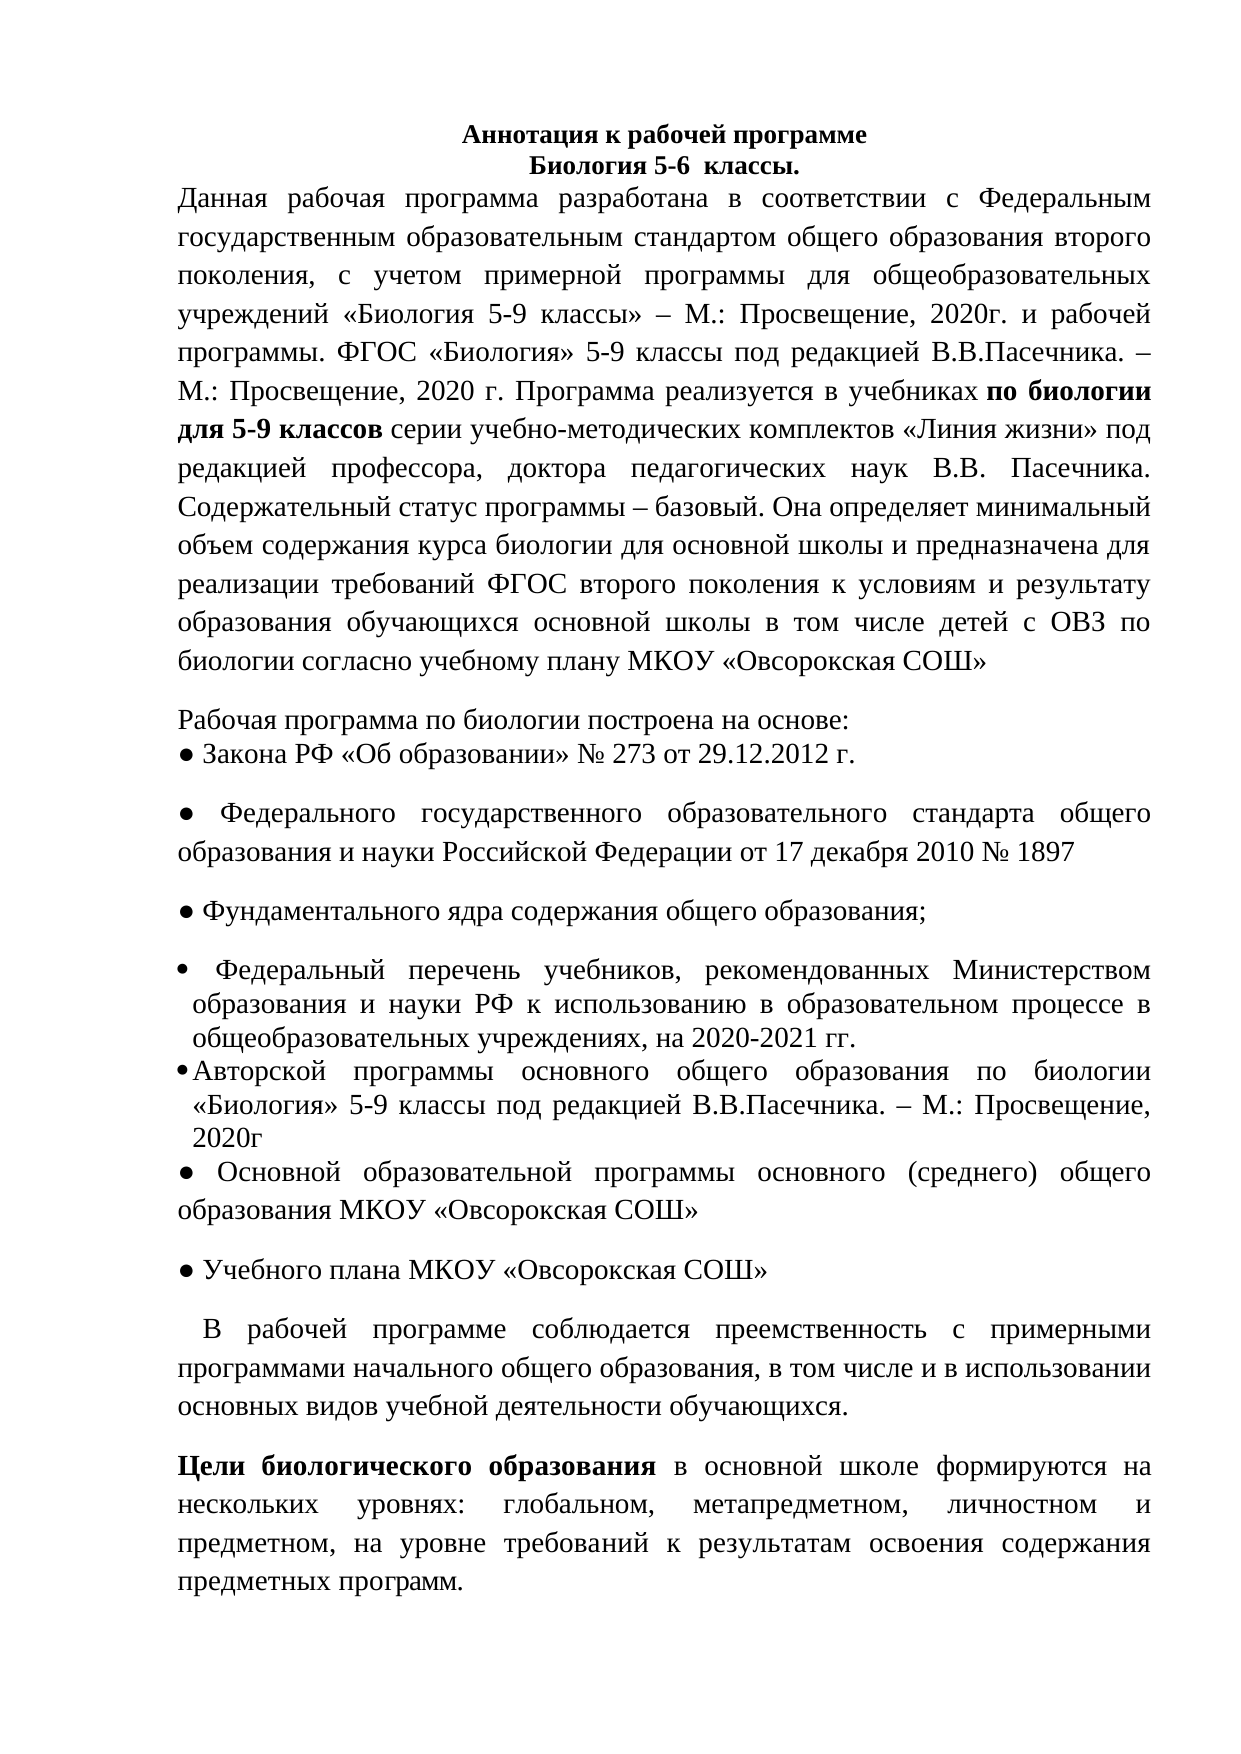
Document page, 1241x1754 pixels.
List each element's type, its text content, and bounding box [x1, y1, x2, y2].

text Данная рабочая программа разработана в соответствии с Федеральным государственным образовательным стандартом общего образования второго поколения, с учетом примерной программы для общеобразовательных учреждений «Биология 5-9 классы» – М.: Просвещение, 2020г. и рабочей программы. ФГОС «Биология» 5-9 классы под редакцией В.В.Пасечника. – М.: Просвещение, 2020 г. Программа реализуется в учебниках по биологии для 5-9 классов серии учебно-методических комплектов «Линия жизни» под редакцией профессора, доктора педагогических наук В.В. Пасечника. Содержательный статус программы – базовый. Она определяет минимальный объем содержания курса биологии для основной школы и предназначена для реализации требований ФГОС второго поколения к условиям и результату образования обучающихся основной школы в том числе детей с ОВЗ по биологии согласно учебному плану МКОУ «Овсорокская СОШ» [177, 180, 1152, 676]
text ● Федерального государственного образовательного стандарта общего образования и науки Российской Федерации от 17 декабря 2010 № 1897 [177, 795, 1152, 867]
text В рабочей программе соблюдается преемственность с примерными программами начального общего образования, в том числе и в использовании основных видов учебной деятельности обучающихся. [177, 1311, 1152, 1422]
list Федеральный перечень учебников, рекомендованных Министерством образования и науки РФ к использованию в образовательном процессе в общеобразовательных учреждениях, на 2020-2021 гг. [177, 952, 1152, 1053]
list Авторской программы основного общего образования по биологии «Биология» 5-9 классы под редакцией В.В.Пасечника. – М.: Просвещение, 2020г [177, 1053, 1152, 1154]
text Биология 5-6 классы. [177, 149, 1152, 180]
text ● Основной образовательной программы основного (среднего) общего образования МКОУ «Овсорокская СОШ» [177, 1154, 1152, 1226]
text Цели биологического образования в основной школе формируются на нескольких уровнях: глобальном, метапредметном, личностном и предметном, на уровне требований к результатам освоения содержания предметных программ. [177, 1448, 1152, 1597]
text ● Учебного плана МКОУ «Овсорокская СОШ» [177, 1252, 1152, 1285]
text ● Фундаментального ядра содержания общего образования; [177, 893, 1152, 927]
text ● Закона РФ «Об образовании» № 273 от 29.12.2012 г. [177, 736, 1152, 769]
text Аннотация к рабочей программе [177, 118, 1152, 149]
text Рабочая программа по биологии построена на основе: [177, 702, 1152, 736]
